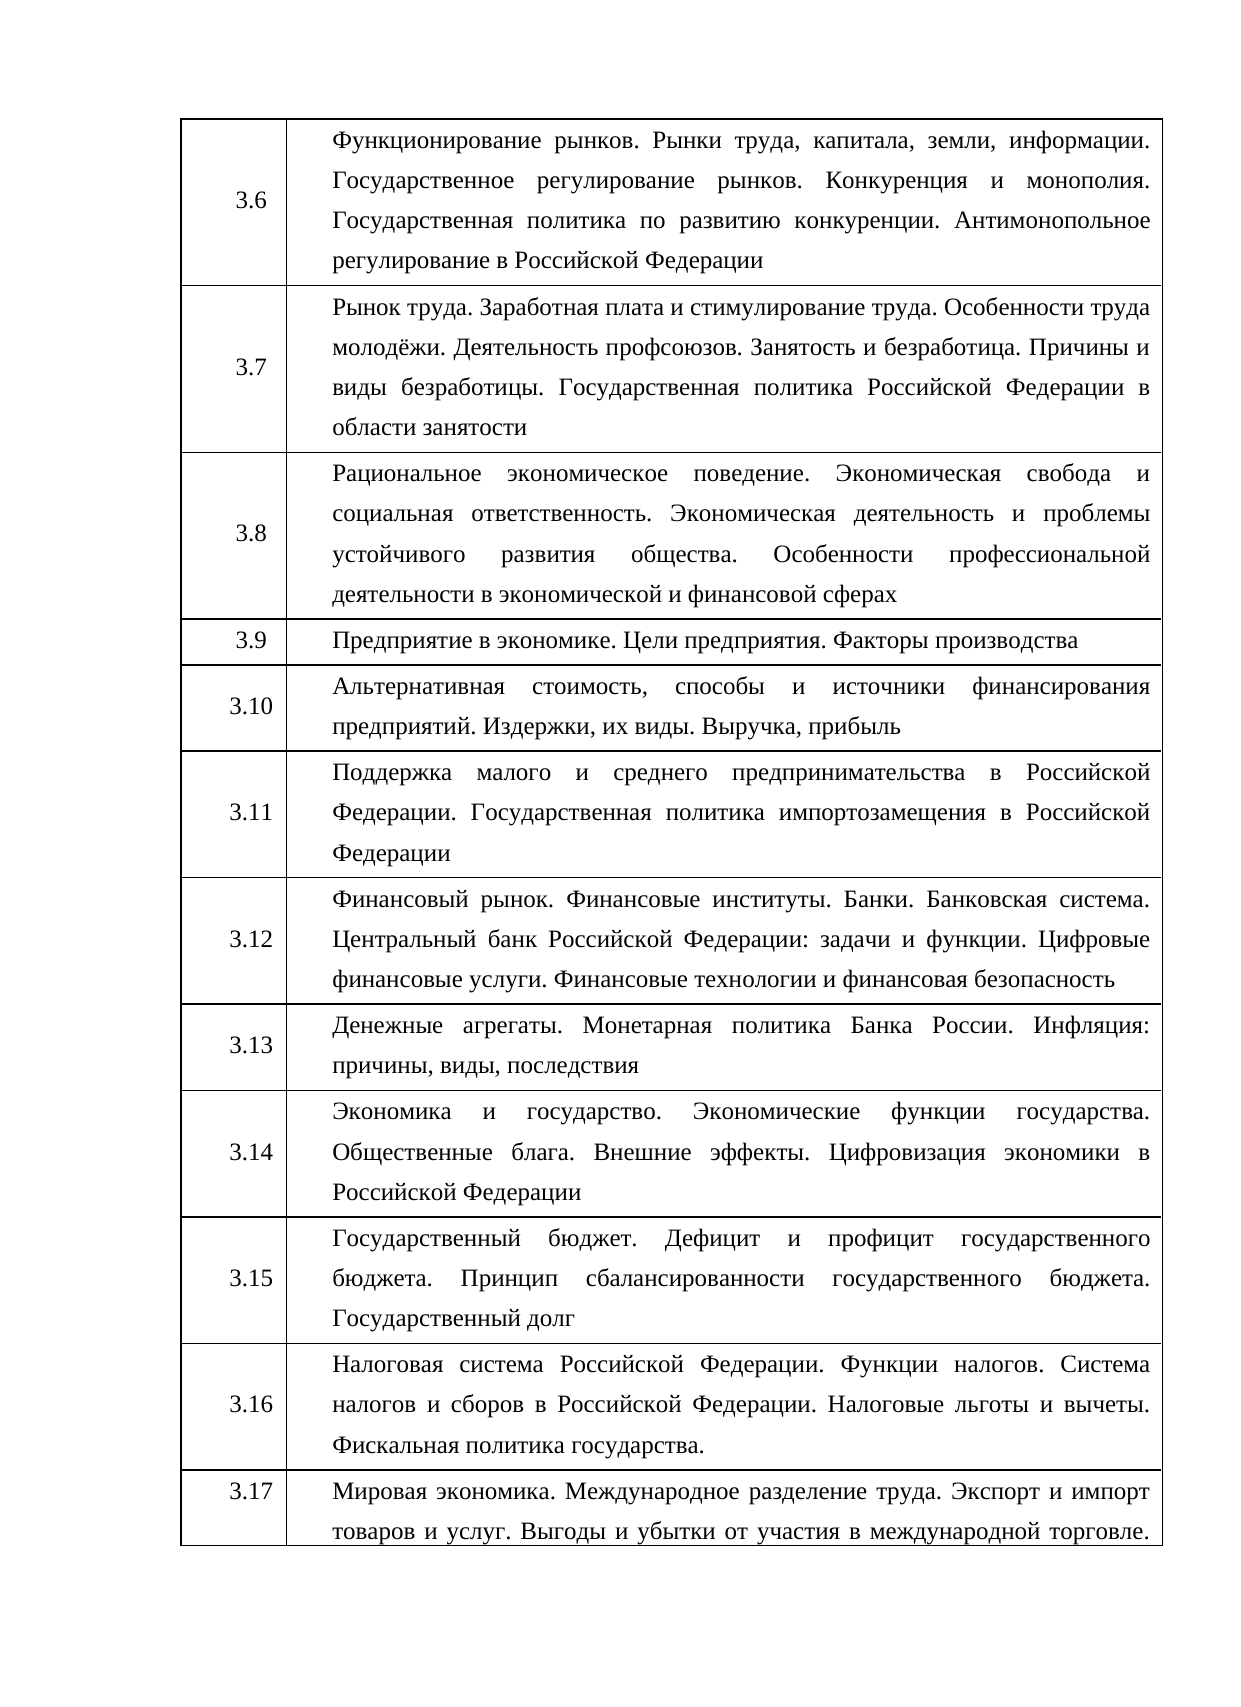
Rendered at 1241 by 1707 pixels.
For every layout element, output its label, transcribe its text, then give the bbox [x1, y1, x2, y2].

table_cell 3.10 [182, 666, 286, 750]
table_cell Альтернативная стоимость, способы и источники финансирования предприятий. Издержки, их виды. Выручка, прибыль [287, 664, 1162, 750]
table_cell Государственный бюджет. Дефицит и профицит государственного бюджета. Принцип сбалансированности государственного бюджета. Государственный долг [287, 1216, 1162, 1342]
table_cell Функционирование рынков. Рынки труда, капитала, земли, информации. Государственное регулирование рынков. Конкуренция и монополия. Государственная политика по развитию конкуренции. Антимонопольное регулирование в Российской Федерации [287, 120, 1162, 285]
table_cell 3.15 [182, 1218, 286, 1342]
table_cell Предприятие в экономике. Цели предприятия. Факторы производства [287, 618, 1162, 664]
table_cell 3.17 [182, 1471, 286, 1545]
table_cell Экономика и государство. Экономические функции государства. Общественные блага. Внешние эффекты. Цифровизация экономики в Российской Федерации [287, 1090, 1162, 1216]
table_cell 3.8 [182, 453, 286, 618]
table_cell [287, 1469, 1162, 1545]
table_cell Рынок труда. Заработная плата и стимулирование труда. Особенности труда молодёжи. Деятельность профсоюзов. Занятость и безработица. Причины и виды безработицы. Государственная политика Российской Федерации в области занятости [287, 285, 1162, 451]
table_cell 3.11 [182, 752, 286, 877]
table_cell 3.7 [182, 286, 286, 451]
table_cell 3.12 [182, 878, 286, 1003]
table_cell 3.6 [182, 120, 286, 285]
table_cell 3.16 [182, 1344, 286, 1469]
table_cell Налоговая система Российской Федерации. Функции налогов. Система налогов и сборов в Российской Федерации. Налоговые льготы и вычеты. Фискальная политика государства. [287, 1343, 1162, 1469]
table_cell Финансовый рынок. Финансовые институты. Банки. Банковская система. Центральный банк Российской Федерации: задачи и функции. Цифровые финансовые услуги. Финансовые технологии и финансовая безопасность [287, 877, 1162, 1003]
table_cell Рациональное экономическое поведение. Экономическая свобода и социальная ответственность. Экономическая деятельность и проблемы устойчивого развития общества. Особенности профессиональной деятельности в экономической и финансовой сферах [287, 451, 1162, 618]
table_cell 3.9 [182, 620, 286, 664]
table_cell Денежные агрегаты. Монетарная политика Банка России. Инфляция: причины, виды, последствия [287, 1003, 1162, 1089]
table_cell 3.14 [182, 1091, 286, 1216]
table_cell 3.13 [182, 1005, 286, 1089]
table_cell Поддержка малого и среднего предпринимательства в Российской Федерации. Государственная политика импортозамещения в Российской Федерации [287, 750, 1162, 877]
